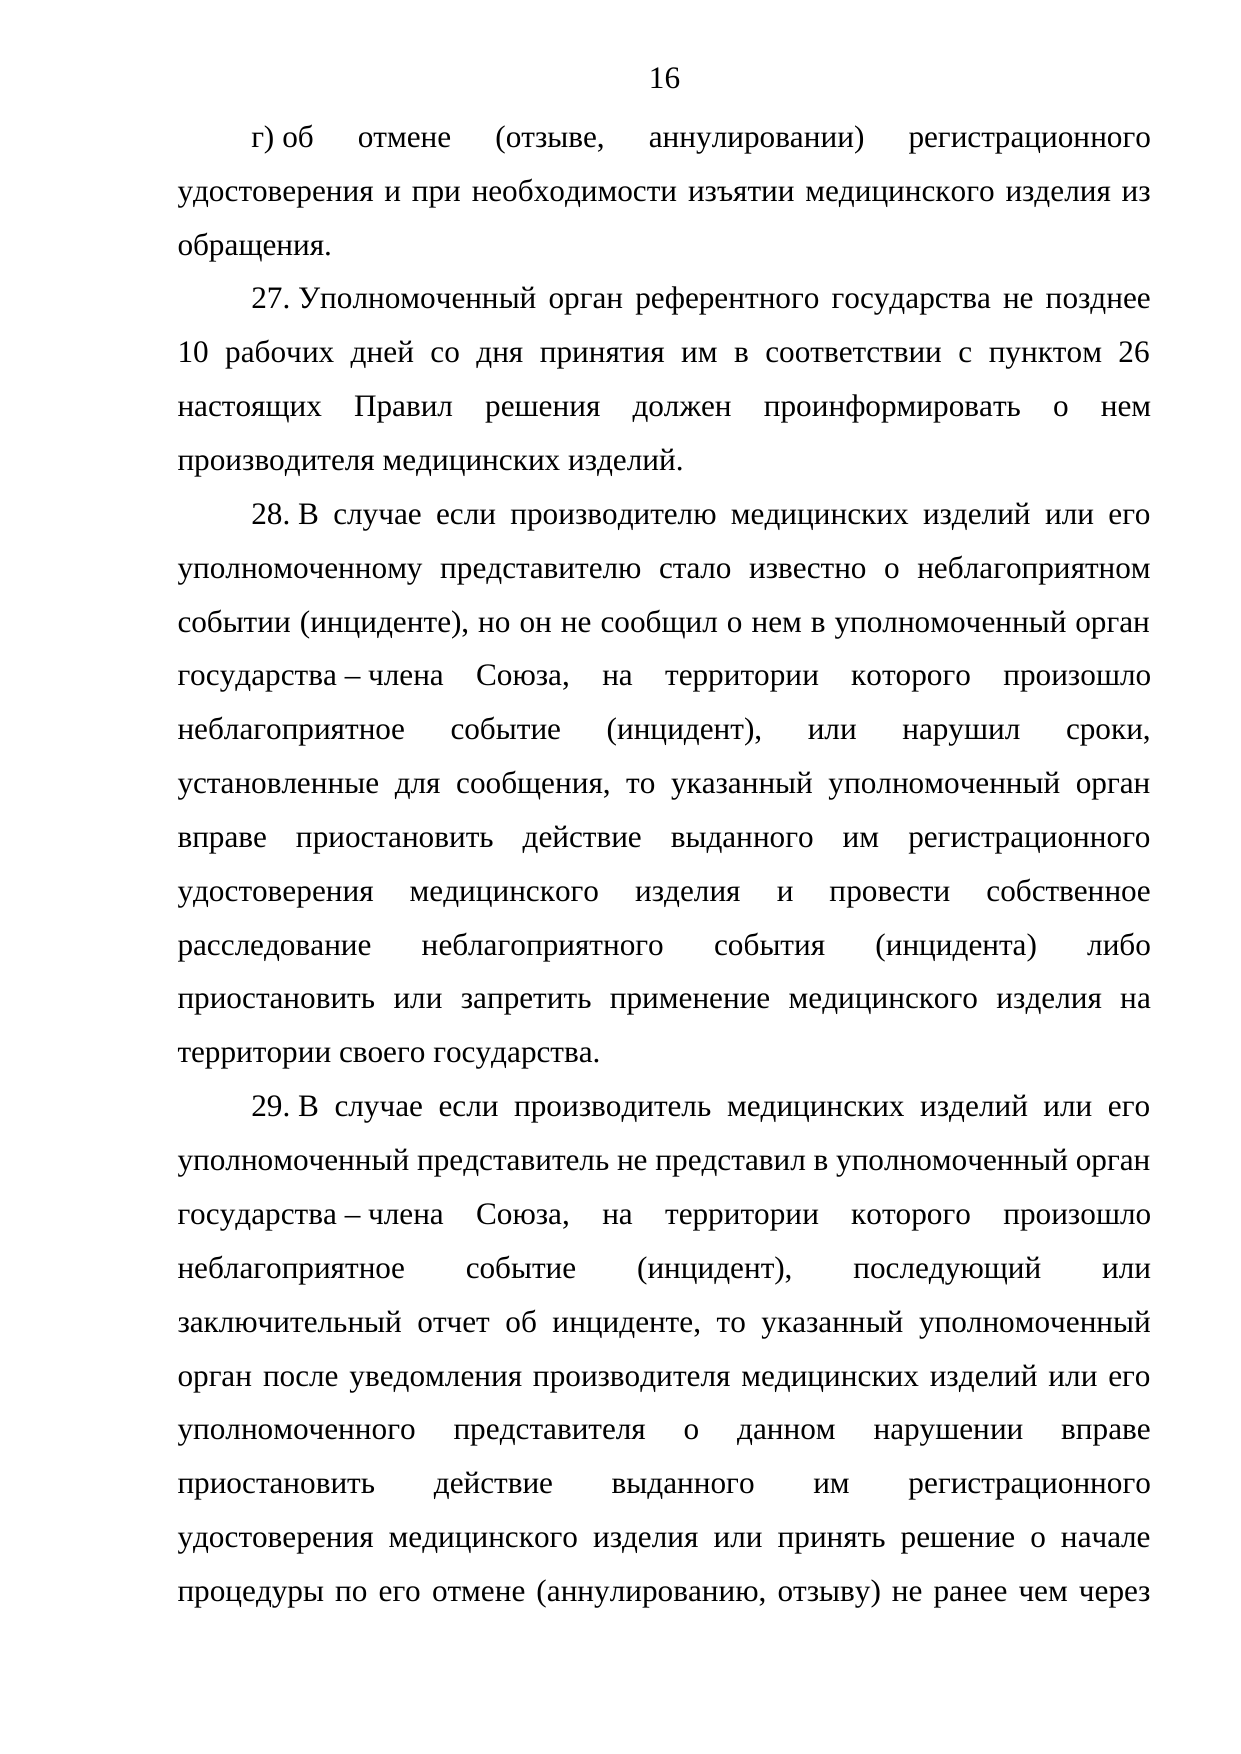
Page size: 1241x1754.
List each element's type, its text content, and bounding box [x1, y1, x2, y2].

text 27. Уполномоченный орган референтного государства не позднее 10 рабочих дней со дня принятия им в соответствии с пунктом 26 настоящих Правил решения должен проинформировать о нем производителя медицинских изделий. [177, 280, 1152, 477]
text г) об отмене (отзыве, аннулировании) регистрационного удостоверения и при необходимости изъятии медицинского изделия из обращения. [177, 118, 1152, 262]
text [177, 1087, 1152, 1608]
text 28. В случае если производителю медицинских изделий или его уполномоченному представителю стало известно о неблагоприятном событии (инциденте), но он не сообщил о нем в уполномоченный орган государства – члена Союза, на территории которого произошло неблагоприятное событие (инцидент), или нарушил сроки, установленные для сообщения, то указанный уполномоченный орган вправе приостановить действие выданного им регистрационного удостоверения медицинского изделия и провести собственное расследование неблагоприятного события (инцидента) либо приостановить или запретить применение медицинского изделия на территории своего государства. [177, 495, 1152, 1069]
